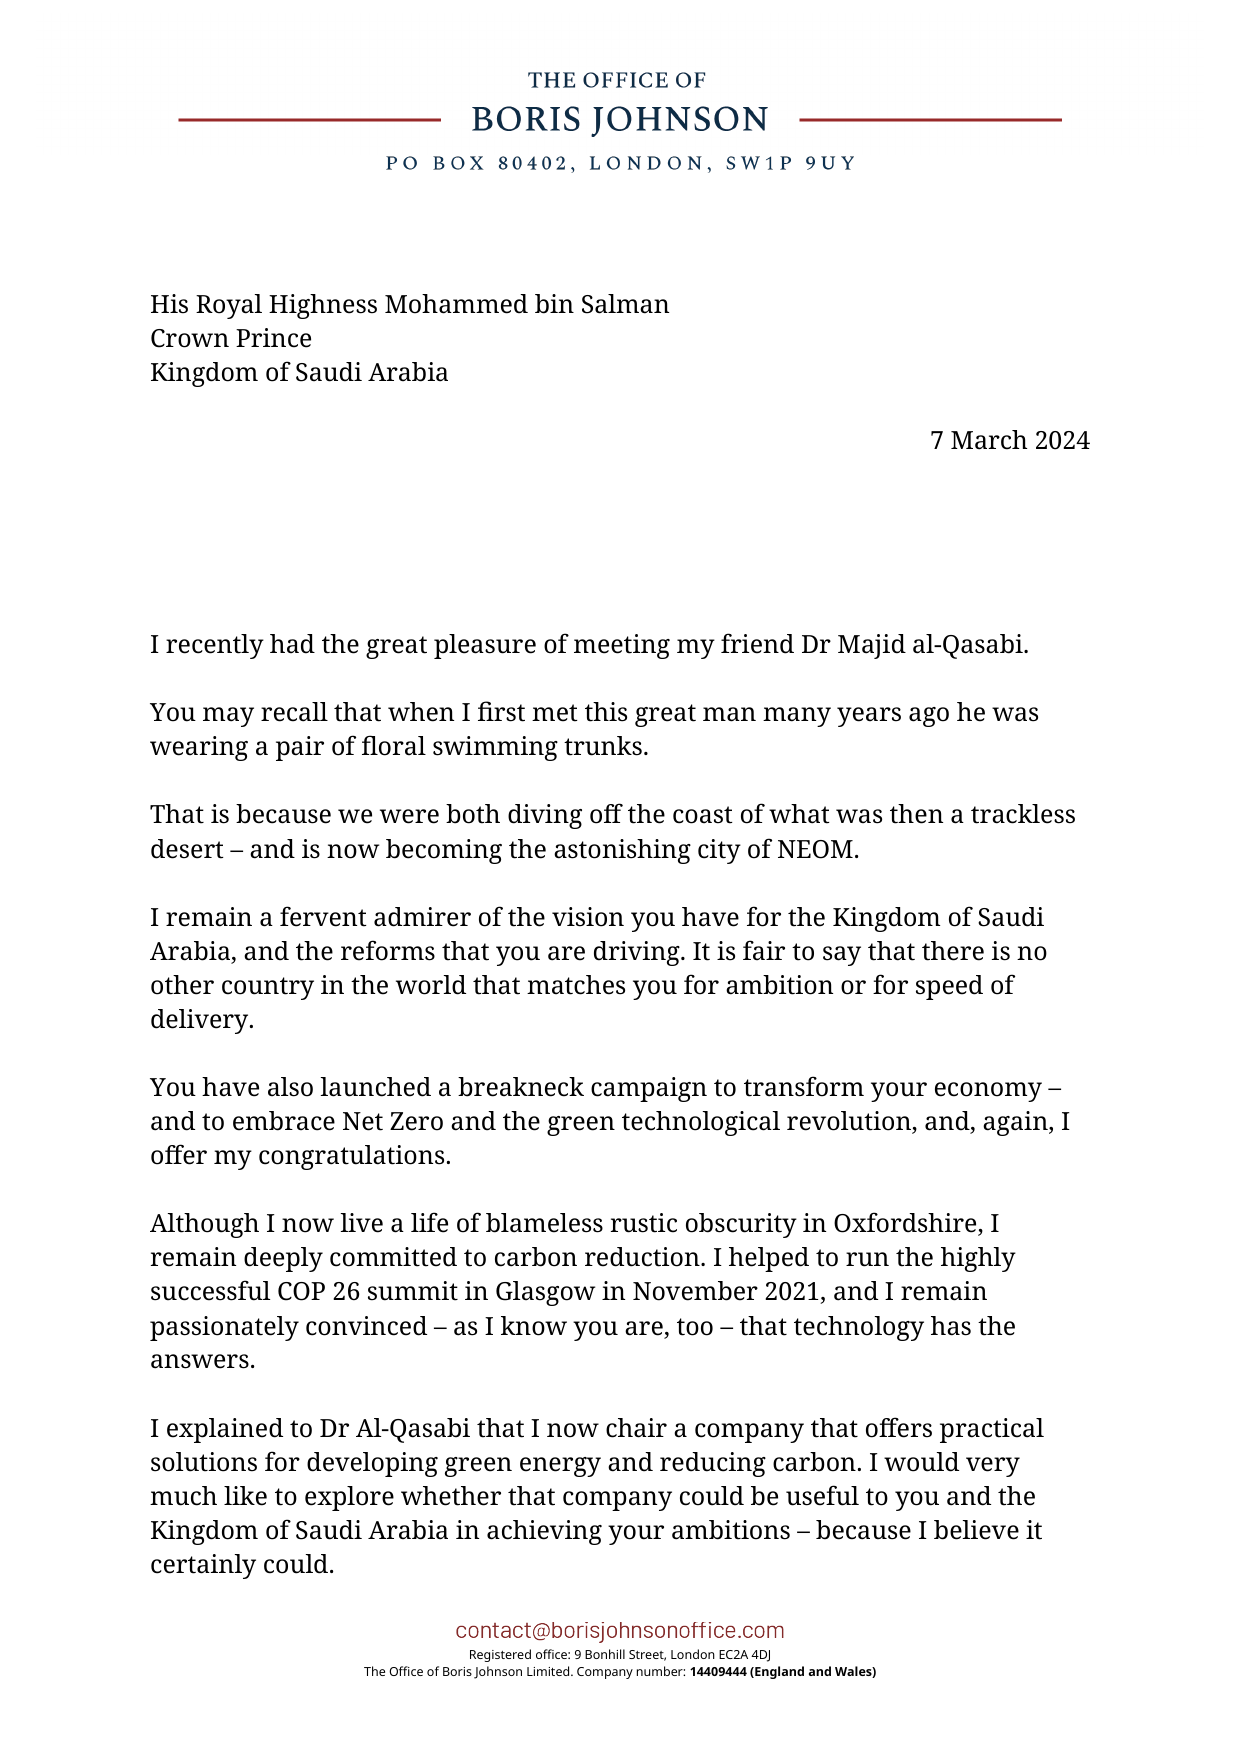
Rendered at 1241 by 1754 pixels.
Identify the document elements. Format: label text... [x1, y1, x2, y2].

text Although I now live a life of blameless rustic obscurity in Oxfordshire, I remain deeply committed to carbon reduction. I helped to run the highly successful COP 26 summit in Glasgow in November 2021, and I remain passionately convinced – as I know you are, too – that technology has the answers. [150, 1206, 1090, 1376]
text Crown Prince [150, 320, 1090, 354]
picture [456, 1622, 784, 1643]
picture [35, 13, 1205, 173]
text His Royal Highness Mohammed bin Salman [150, 286, 1090, 320]
text I explained to Dr Al-Qasabi that I now chair a company that offers practical solutions for developing green energy and reducing carbon. I would very much like to explore whether that company could be useful to you and the Kingdom of Saudi Arabia in achieving your ambitions – because I believe it certainly could. [150, 1410, 1090, 1581]
text I remain a fervent admirer of the vision you have for the Kingdom of Saudi Arabia, and the reforms that you are driving. It is fair to say that there is no other country in the world that matches you for ambition or for speed of delivery. [150, 899, 1090, 1036]
text 7 March 2024 [150, 422, 1090, 457]
text I recently had the great pleasure of meeting my friend Dr Majid al-Qasabi. [150, 627, 1090, 661]
text That is because we were both diving off the coast of what was then a trackless desert – and is now becoming the astonishing city of NEOM. [150, 797, 1090, 865]
text Kingdom of Saudi Arabia [150, 354, 1090, 388]
text You have also launched a breakneck campaign to transform your economy – and to embrace Net Zero and the green technological revolution, and, again, I offer my congratulations. [150, 1070, 1090, 1172]
text You may recall that when I first met this great man many years ago he was wearing a pair of floral swimming trunks. [150, 695, 1090, 763]
